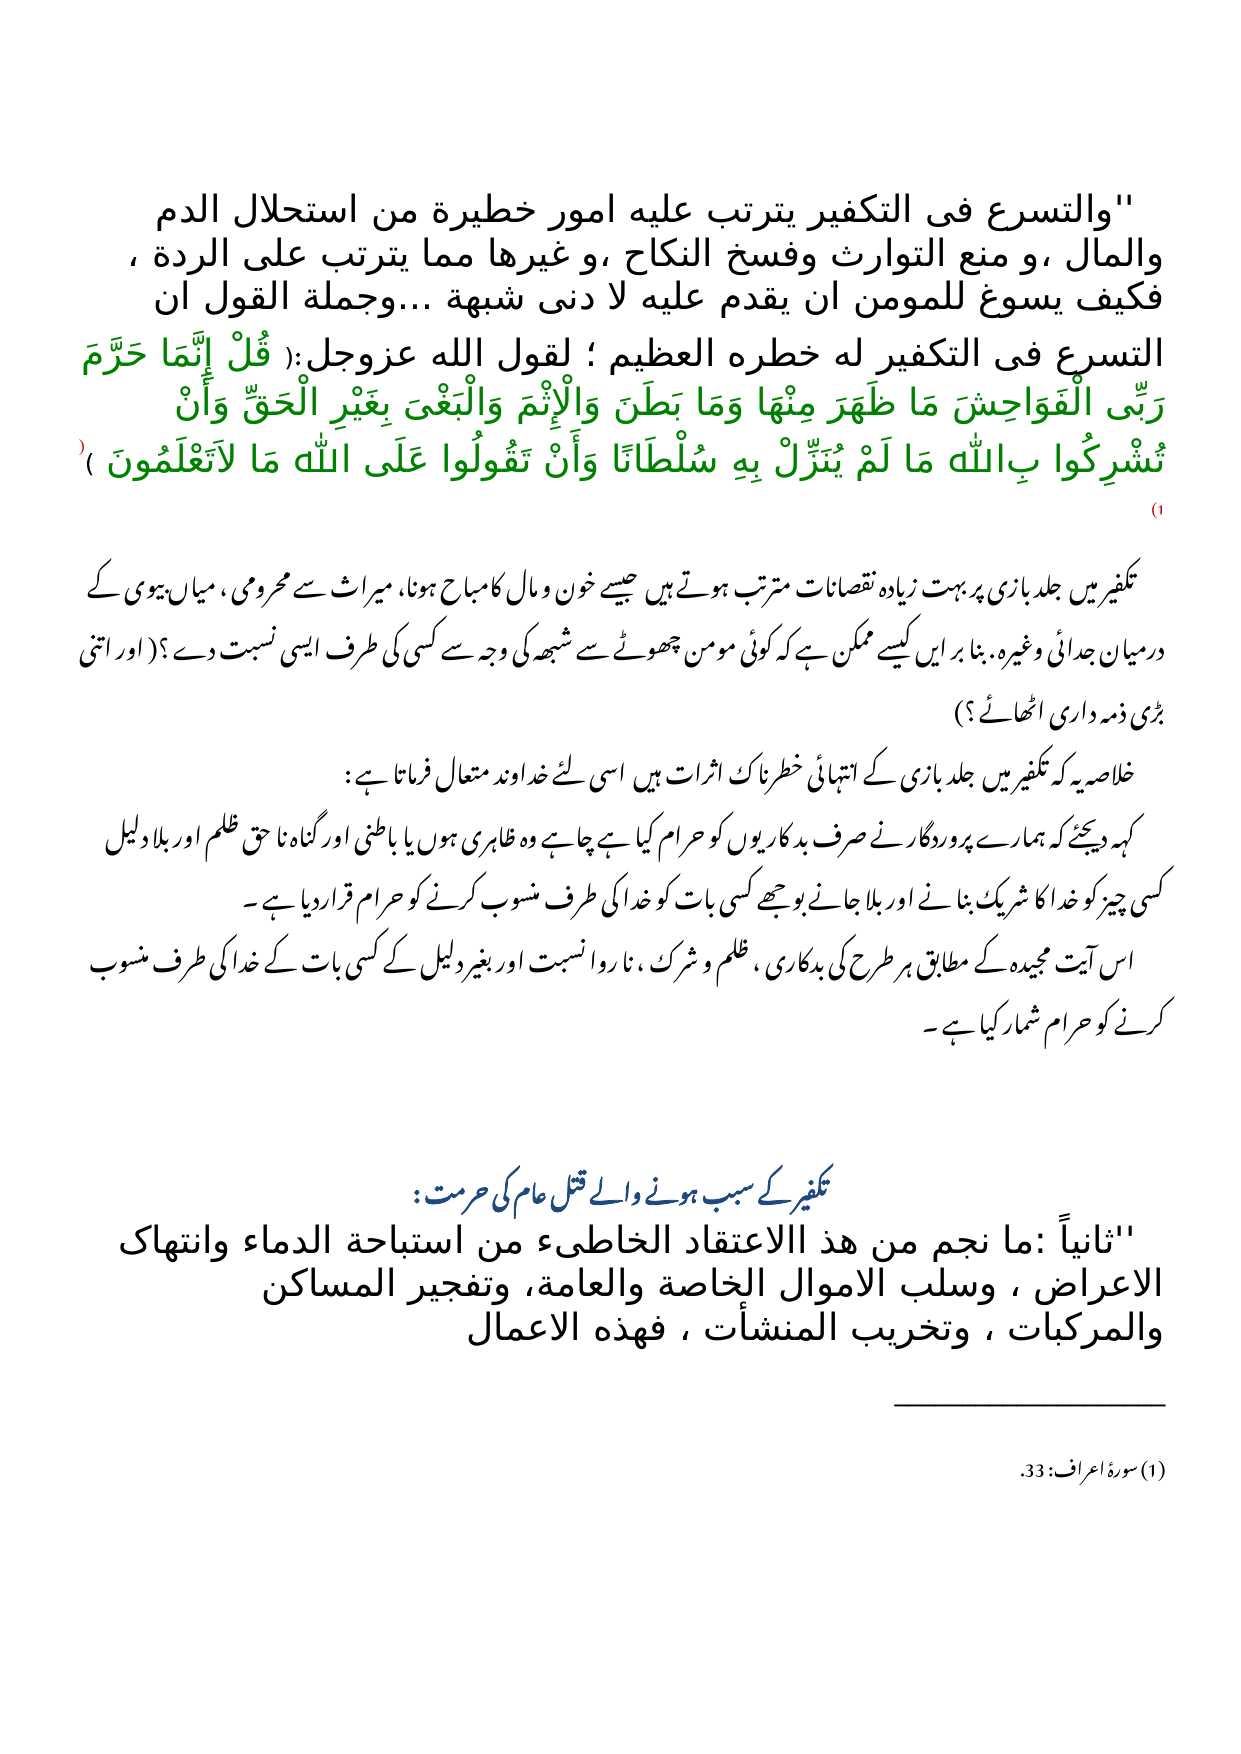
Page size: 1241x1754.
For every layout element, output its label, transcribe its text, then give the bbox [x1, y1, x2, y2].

text تکفیر میں جلد بازی پر بہت زیادہ نقصانات مترتب ہوتے ہیں جیسے خون و مال کامباح ہونا، میراث سے محرومی ، میاں بیوی کے درمیان جدائی وغیرہ . بنا بر ایں کیسے ممکن ہے کہ کوئی مومن چھوٹے سے شبھہ کی وجہ سے کسی کی طرف ایسی نسبت دے ؟( اور اتنی بڑی ذمہ داری اٹھائے ؟) [75, 549, 1165, 737]
text ''والتسرع فی التکفیر یترتب علیه امور خطیرة من استحلال الدم والمال ،و منع التوارث وفسخ النکاح ،و غیرها مما یترتب علی الردة ، فکیف یسوغ للمومن ان یقدم علیه لا دنی شبهة ...وجملة القول ان التسرع فی التکفیر له خطره العظیم ؛ لقول الله عزوجل :( قُلْ إِنَّمَا حَرَّمَ رَبِّی الْفَوَاحِشَ مَا ظَهَرَ مِنْهَا وَمَا بَطَنَ وَالْإِثْمَ وَالْبَغْیَ بِغَیْرِ الْحَقِّ وَأَنْ تُشْرِکُوا بِﷲ مَا لَمْ یُنَزِّلْ بِهِ سُلْطَانًا وَأَنْ تَقُولُوا عَلَی ﷲ مَا لاَتَعْلَمُونَ )(1) [75, 187, 1165, 549]
text خلاصہ یہ کہ تکفیر میں جلد بازی کے انتہائی خطرناک اثرات ہیں اسی لئے خداوند متعال فرماتا ہے : [75, 737, 1165, 799]
text (1) سورۂ اعراف: 33. [75, 1442, 1165, 1489]
text ''ثانیاً :ما نجم من هذ االاعتقاد الخاطیء من استباحة الدماء وانتهاک الاعراض ، وسلب الاموال الخاصة والعامة، وتفجیر المساکن والمرکبات ، وتخریب المنشأت ، فهذه الاعمال [75, 1218, 1165, 1349]
text ____________________ [75, 1349, 1165, 1417]
text اس آیت مجیدہ کے مطابق ہر طرح کی بدکاری ، ظلم و شرک ، نا روا نسبت اور بغیر دلیل کے کسی بات کے خدا کی طرف منسوب کرنے کو حرام شمار کیا ہے ۔ [75, 924, 1165, 1049]
text کہہ دیجئے کہ ہمارے پروردگار نے صرف بد کاریوں کو حرام کیا ہے چاہے وہ ظاہری ہوں یا باطنی اور گناہ نا حق ظلم اور بلا دلیل کسی چیز کو خدا کا شریک بنا نے اور بلا جانے بوجھے کسی بات کو خدا کی طرف منسوب کرنے کو حرام قراردیا ہے ۔ [75, 799, 1165, 924]
subtitle تکفیر کے سبب ہونے والے قتل عام کی حرمت : [75, 1156, 1165, 1218]
